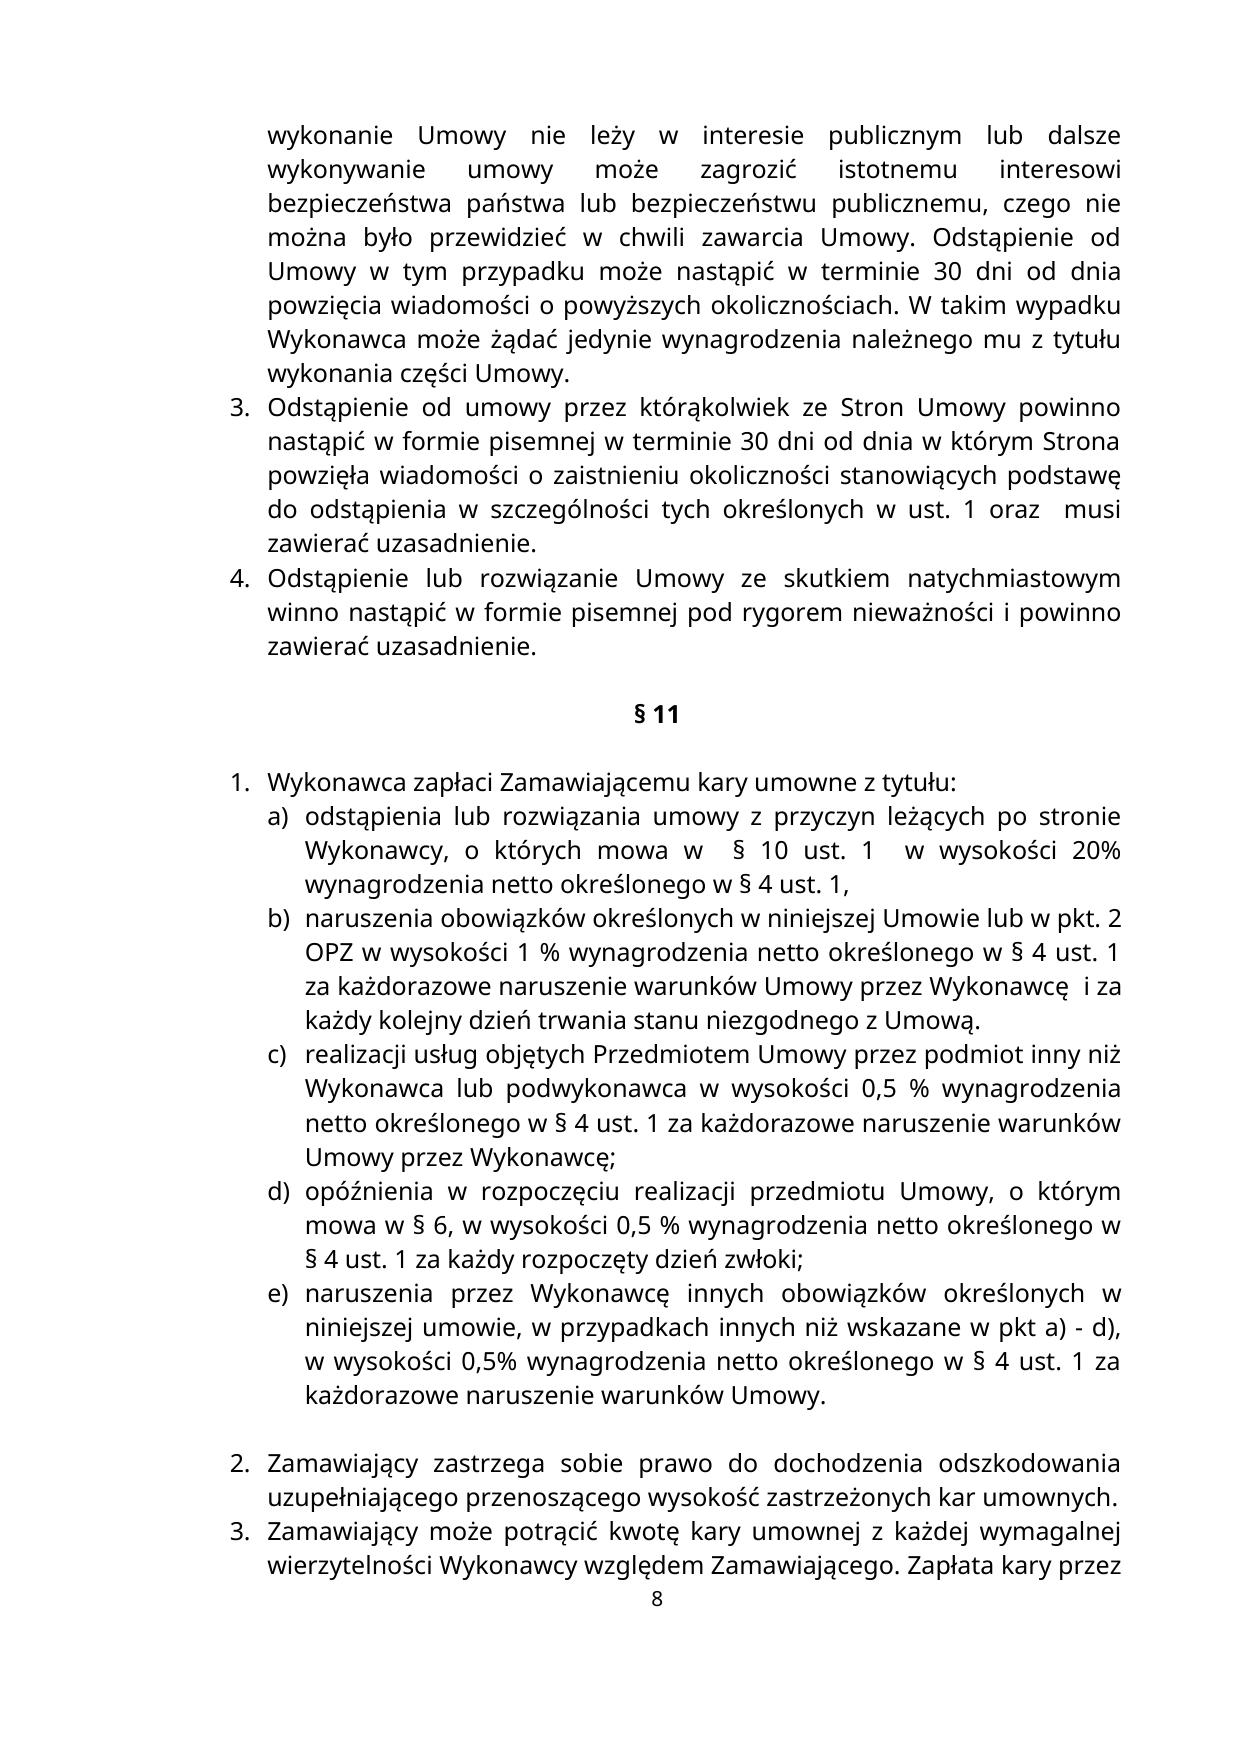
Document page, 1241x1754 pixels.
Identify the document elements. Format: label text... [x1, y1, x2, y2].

list naruszenia przez Wykonawcę innych obowiązków określonych w niniejszej umowie, w przypadkach innych niż wskazane w pkt a) - d), w wysokości 0,5% wynagrodzenia netto określonego w § 4 ust. 1 za każdorazowe naruszenie warunków Umowy. [267, 1276, 1122, 1412]
list Zamawiający zastrzega sobie prawo do dochodzenia odszkodowania uzupełniającego przenoszącego wysokość zastrzeżonych kar umownych. [229, 1446, 1122, 1514]
list Odstąpienie od umowy przez którąkolwiek ze Stron Umowy powinno nastąpić w formie pisemnej w terminie 30 dni od dnia w którym Strona powzięła wiadomości o zaistnieniu okoliczności stanowiących podstawę do odstąpienia w szczególności tych określonych w ust. 1 oraz musi zawierać uzasadnienie. [229, 390, 1122, 560]
text § 11 [192, 696, 1122, 731]
list Odstąpienie lub rozwiązanie Umowy ze skutkiem natychmiastowym winno nastąpić w formie pisemnej pod rygorem nieważności i powinno zawierać uzasadnienie. [229, 560, 1122, 662]
list realizacji usług objętych Przedmiotem Umowy przez podmiot inny niż Wykonawca lub podwykonawca w wysokości 0,5 % wynagrodzenia netto określonego w § 4 ust. 1 za każdorazowe naruszenie warunków Umowy przez Wykonawcę; [267, 1037, 1122, 1173]
list opóźnienia w rozpoczęciu realizacji przedmiotu Umowy, o którym mowa w § 6, w wysokości 0,5 % wynagrodzenia netto określonego w § 4 ust. 1 za każdy rozpoczęty dzień zwłoki; [267, 1173, 1122, 1276]
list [229, 117, 1122, 390]
list odstąpienia lub rozwiązania umowy z przyczyn leżących po stronie Wykonawcy, o których mowa w § 10 ust. 1 w wysokości 20% wynagrodzenia netto określonego w § 4 ust. 1, [267, 799, 1122, 901]
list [229, 1514, 1122, 1582]
list Wykonawca zapłaci Zamawiającemu kary umowne z tytułu: [229, 764, 1122, 799]
list naruszenia obowiązków określonych w niniejszej Umowie lub w pkt. 2 OPZ w wysokości 1 % wynagrodzenia netto określonego w § 4 ust. 1 za każdorazowe naruszenie warunków Umowy przez Wykonawcę i za każdy kolejny dzień trwania stanu niezgodnego z Umową. [267, 901, 1122, 1037]
